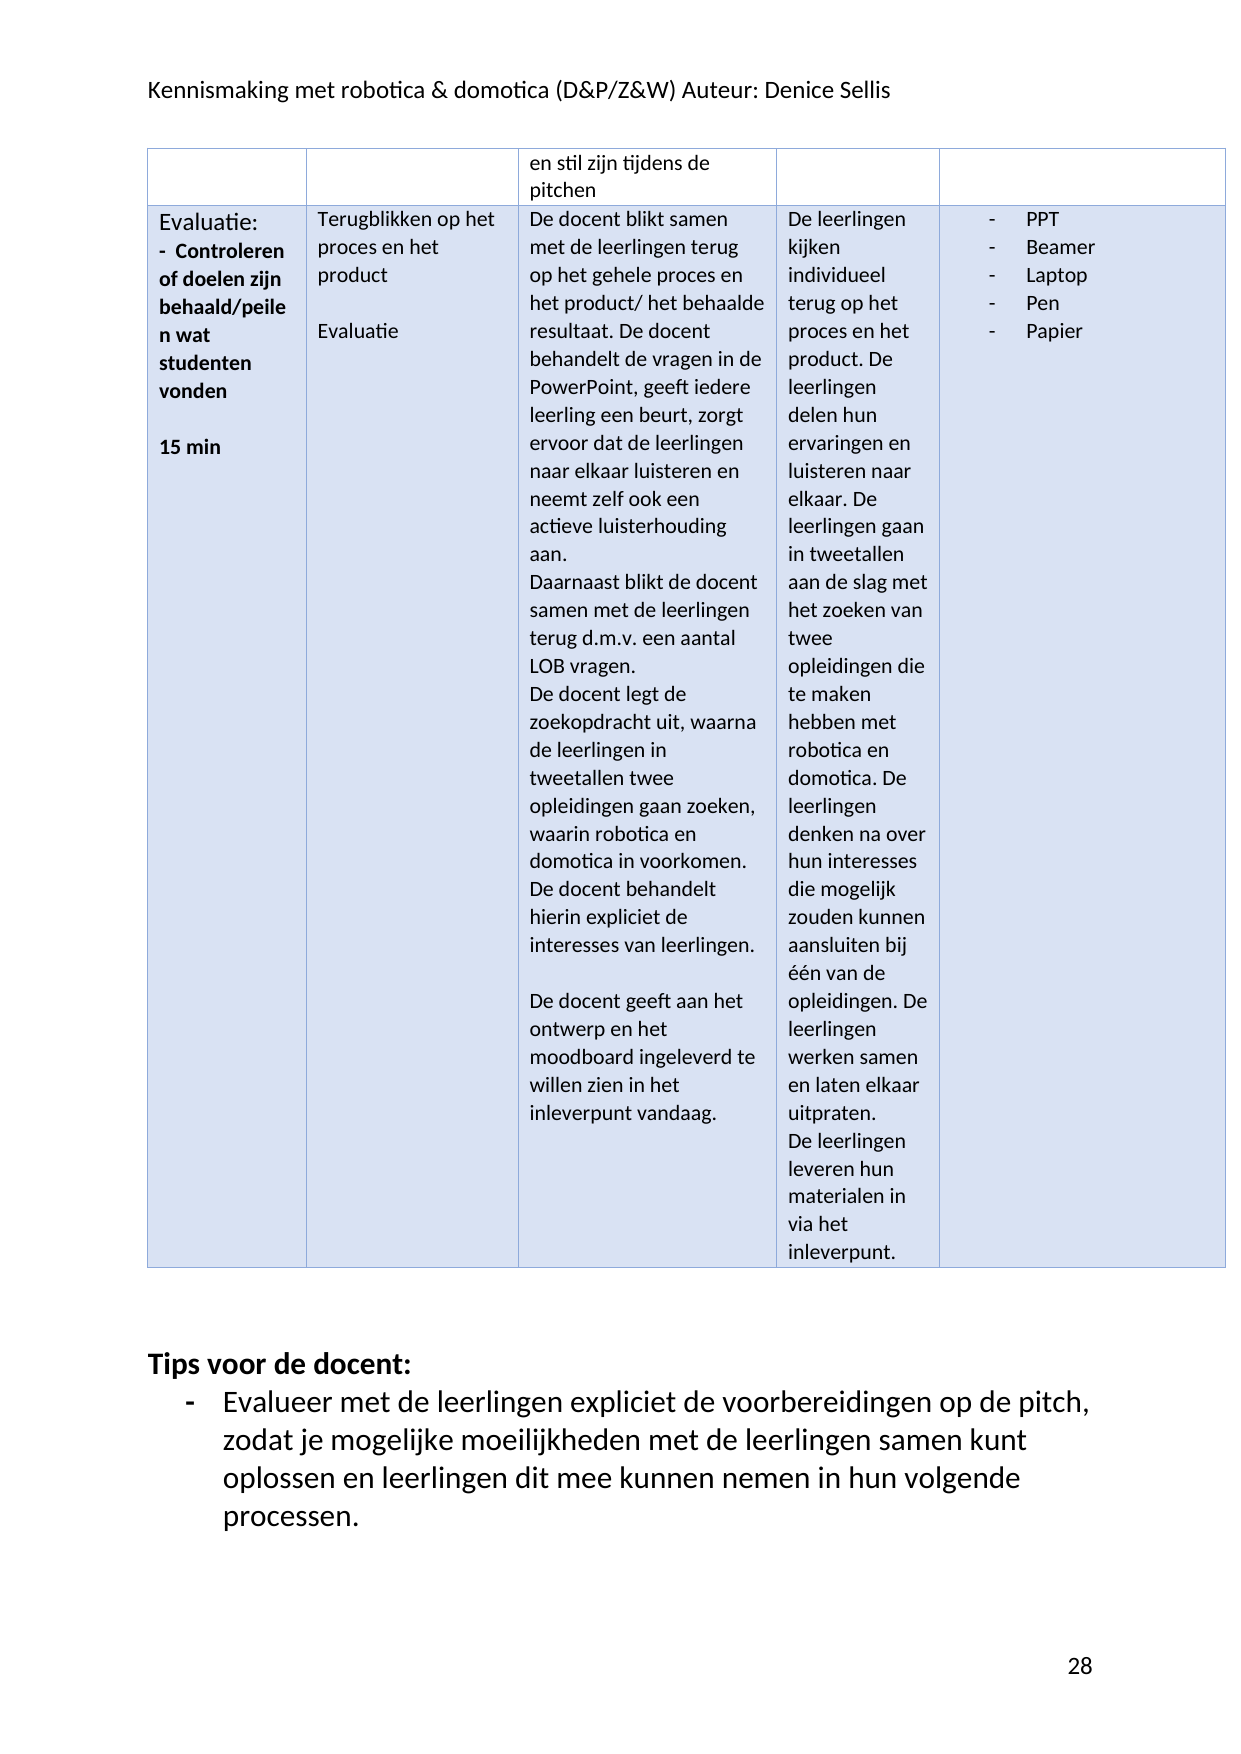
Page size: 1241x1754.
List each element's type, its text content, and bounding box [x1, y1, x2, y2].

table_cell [307, 149, 518, 204]
table_cell Evaluatie: - Controleren of doelen zijn behaald/peilen wat studenten vonden 15 min [148, 206, 306, 1267]
table_cell De leerlingen kijken individueel terug op het proces en het product. De leerlingen delen hun ervaringen en luisteren naar elkaar. De leerlingen gaan in tweetallen aan de slag met het zoeken van twee opleidingen die te maken hebben met robotica en domotica. De leerlingen denken na over hun interesses die mogelijk zouden kunnen aansluiten bij één van de opleidingen. De leerlingen werken samen en laten elkaar uitpraten. De leerlingen leveren hun materialen in via het inleverpunt. [777, 206, 939, 1267]
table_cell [940, 149, 1225, 204]
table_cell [777, 149, 939, 204]
table_cell PPT Beamer Laptop Pen Papier [940, 206, 1225, 1267]
text Tips voor de docent: [148, 1344, 1093, 1382]
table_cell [148, 149, 306, 204]
list Evalueer met de leerlingen expliciet de voorbereidingen op de pitch, zodat je mogelijke moeilijkheden met de leerlingen samen kunt oplossen en leerlingen dit mee kunnen nemen in hun volgende processen. [185, 1382, 1093, 1534]
table_cell De docent blikt samen met de leerlingen terug op het gehele proces en het product/ het behaalde resultaat. De docent behandelt de vragen in de PowerPoint, geeft iedere leerling een beurt, zorgt ervoor dat de leerlingen naar elkaar luisteren en neemt zelf ook een actieve luisterhouding aan. Daarnaast blikt de docent samen met de leerlingen terug d.m.v. een aantal LOB vragen. De docent legt de zoekopdracht uit, waarna de leerlingen in tweetallen twee opleidingen gaan zoeken, waarin robotica en domotica in voorkomen. De docent behandelt hierin expliciet de interesses van leerlingen. De docent geeft aan het ontwerp en het moodboard ingeleverd te willen zien in het inleverpunt vandaag. [519, 206, 776, 1267]
table_cell Terugblikken op het proces en het product Evaluatie [307, 206, 518, 1267]
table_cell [519, 149, 776, 204]
